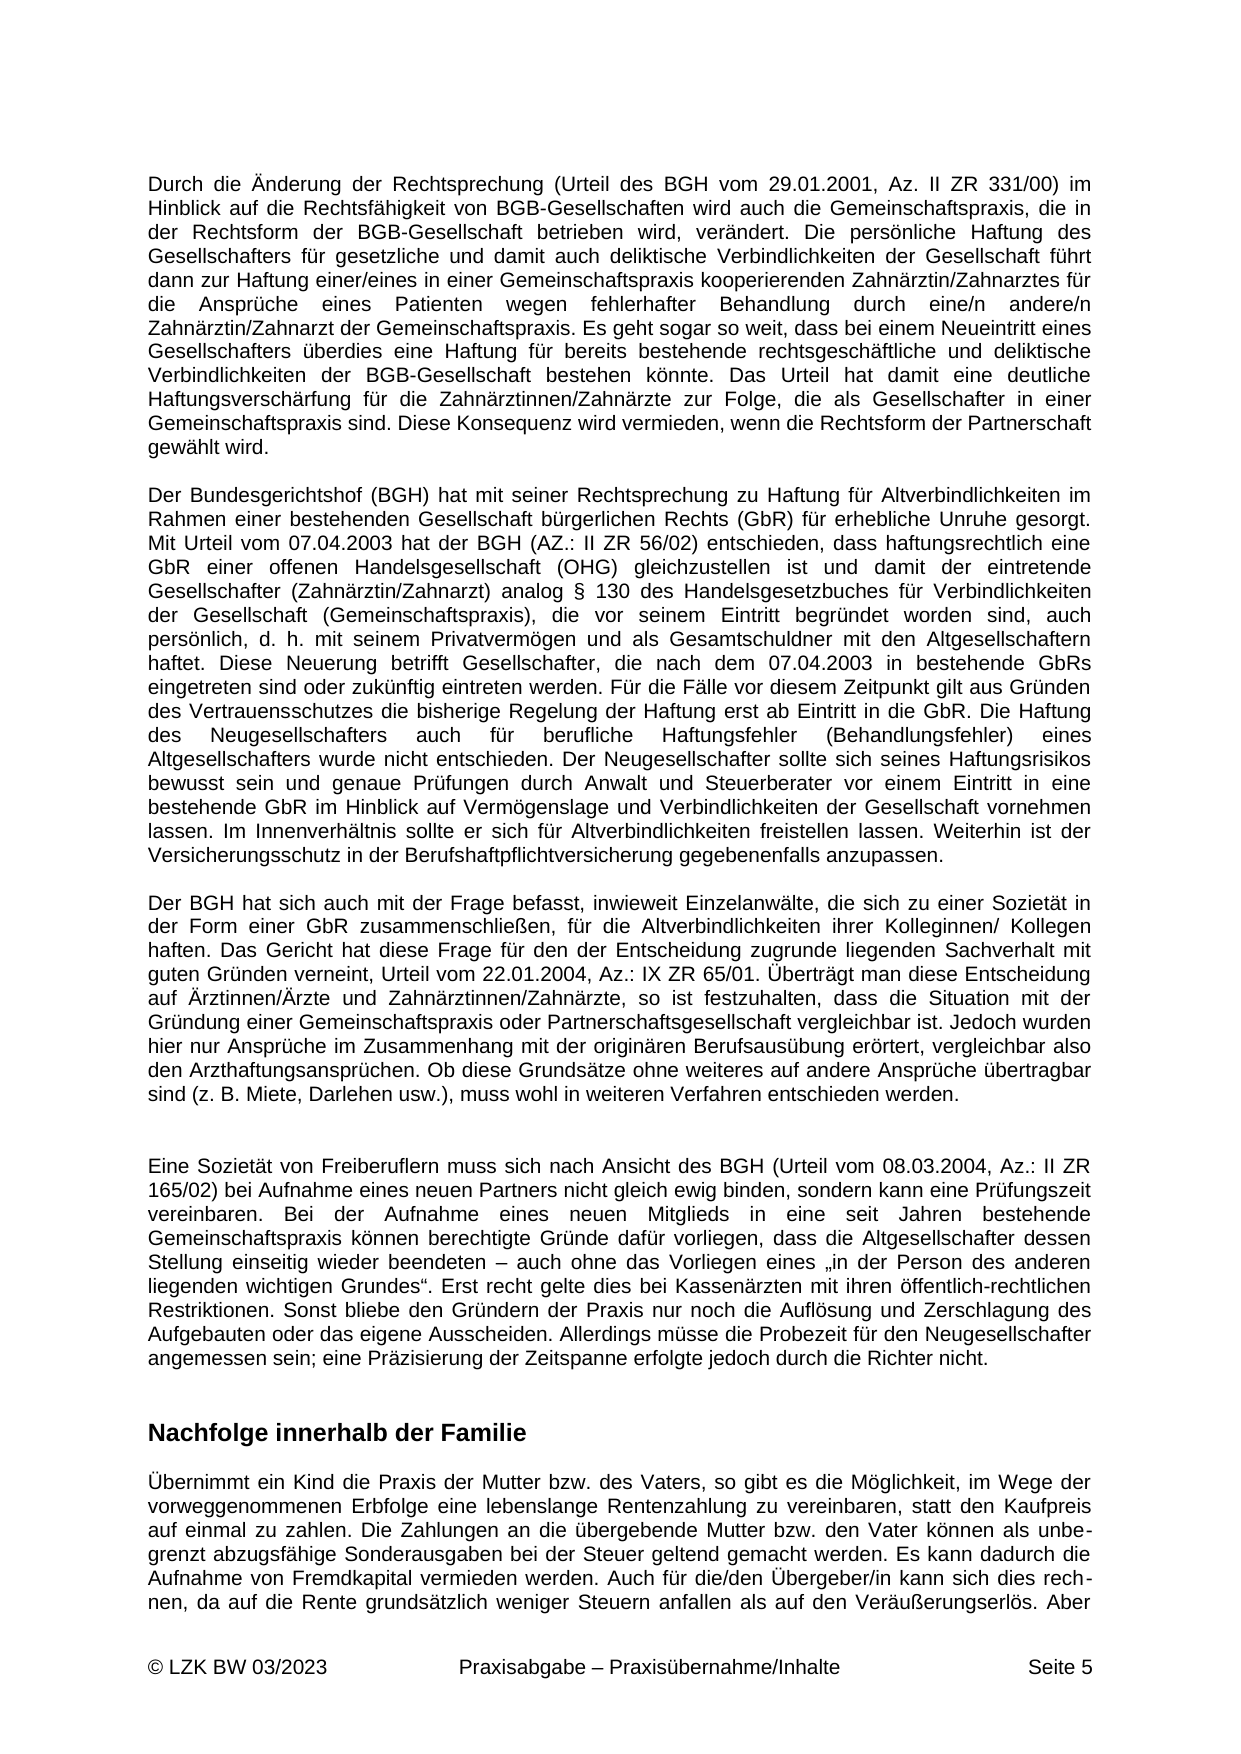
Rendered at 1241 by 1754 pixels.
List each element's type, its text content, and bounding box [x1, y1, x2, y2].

text Der BGH hat sich auch mit der Frage befasst, inwieweit Einzelanwälte, die sich zu einer Sozietät in der Form einer GbR zusammenschließen, für die Altverbindlichkeiten ihrer Kolleginnen/ Kollegen haften. Das Gericht hat diese Frage für den der Entscheidung zugrunde liegenden Sachverhalt mit guten Gründen verneint, Urteil vom 22.01.2004, Az.: IX ZR 65/01. Überträgt man diese Entscheidung auf Ärztinnen/Ärzte und Zahnärztinnen/Zahnärzte, so ist festzuhalten, dass die Situation mit der Gründung einer Gemeinschaftspraxis oder Partnerschaftsgesellschaft vergleichbar ist. Jedoch wurden hier nur Ansprüche im Zusammenhang mit der originären Berufsausübung erörtert, vergleichbar also den Arzthaftungsansprüchen. Ob diese Grundsätze ohne weiteres auf andere Ansprüche übertragbar sind (z. B. Miete, Darlehen usw.), muss wohl in weiteren Verfahren entschieden werden. [148, 890, 1092, 1106]
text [148, 1470, 1092, 1614]
text Nachfolge innerhalb der Familie [148, 1417, 1092, 1446]
text Der Bundesgerichtshof (BGH) hat mit seiner Rechtsprechung zu Haftung für Altverbindlichkeiten im Rahmen einer bestehenden Gesellschaft bürgerlichen Rechts (GbR) für erhebliche Unruhe gesorgt. Mit Urteil vom 07.04.2003 hat der BGH (AZ.: II ZR 56/02) entschieden, dass haftungsrechtlich eine GbR einer offenen Handelsgesellschaft (OHG) gleichzustellen ist und damit der eintretende Gesellschafter (Zahnärztin/Zahnarzt) analog § 130 des Handelsgesetzbuches für Verbindlichkeiten der Gesellschaft (Gemeinschaftspraxis), die vor seinem Eintritt begründet worden sind, auch persönlich, d. h. mit seinem Privatvermögen und als Gesamtschuldner mit den Altgesellschaftern haftet. Diese Neuerung betrifft Gesellschafter, die nach dem 07.04.2003 in bestehende GbRs eingetreten sind oder zukünftig eintreten werden. Für die Fälle vor diesem Zeitpunkt gilt aus Gründen des Vertrauensschutzes die bisherige Regelung der Haftung erst ab Eintritt in die GbR. Die Haftung des Neugesellschafters auch für berufliche Haftungsfehler (Behandlungsfehler) eines Altgesellschafters wurde nicht entschieden. Der Neugesellschafter sollte sich seines Haftungsrisikos bewusst sein und genaue Prüfungen durch Anwalt und Steuerberater vor einem Eintritt in eine bestehende GbR im Hinblick auf Vermögenslage und Verbindlichkeiten der Gesellschaft vornehmen lassen. Im Innenverhältnis sollte er sich für Altverbindlichkeiten freistellen lassen. Weiterhin ist der Versicherungsschutz in der Berufshaftpflichtversicherung gegebenenfalls anzupassen. [148, 483, 1092, 866]
text Durch die Änderung der Rechtsprechung (Urteil des BGH vom 29.01.2001, Az. II ZR 331/00) im Hinblick auf die Rechtsfähigkeit von BGB-Gesellschaften wird auch die Gemeinschaftspraxis, die in der Rechtsform der BGB-Gesellschaft betrieben wird, verändert. Die persönliche Haftung des Gesellschafters für gesetzliche und damit auch deliktische Verbindlichkeiten der Gesellschaft führt dann zur Haftung einer/eines in einer Gemeinschaftspraxis kooperierenden Zahnärztin/Zahnarztes für die Ansprüche eines Patienten wegen fehlerhafter Behandlung durch eine/n andere/n Zahnärztin/Zahnarzt der Gemeinschaftspraxis. Es geht sogar so weit, dass bei einem Neueintritt eines Gesellschafters überdies eine Haftung für bereits bestehende rechtsgeschäftliche und deliktische Verbindlichkeiten der BGB-Gesellschaft bestehen könnte. Das Urteil hat damit eine deutliche Haftungsverschärfung für die Zahnärztinnen/Zahnärzte zur Folge, die als Gesellschafter in einer Gemeinschaftspraxis sind. Diese Konsequenz wird vermieden, wenn die Rechtsform der Partnerschaft gewählt wird. [148, 172, 1092, 459]
text Eine Sozietät von Freiberuflern muss sich nach Ansicht des BGH (Urteil vom , Az.: II ZR 165/02) bei Aufnahme eines neuen Partners nicht gleich ewig binden, sondern kann eine Prüfungszeit vereinbaren. Bei der Aufnahme eines neuen Mitglieds in eine seit Jahren bestehende Gemeinschaftspraxis können berechtigte Gründe dafür vorliegen, dass die Altgesellschafter dessen Stellung einseitig wieder beendeten – auch ohne das Vorliegen eines „in der Person des anderen liegenden wichtigen Grundes“. Erst recht gelte dies bei Kassenärzten mit ihren öffentlich-rechtlichen Restriktionen. Sonst bliebe den Gründern der Praxis nur noch die Auflösung und Zerschlagung des Aufgebauten oder das eigene Ausscheiden. Allerdings müsse die Probezeit für den Neugesellschafter angemessen sein; eine Präzisierung der Zeitspanne erfolgte jedoch durch die Richter nicht. [148, 1154, 1092, 1369]
